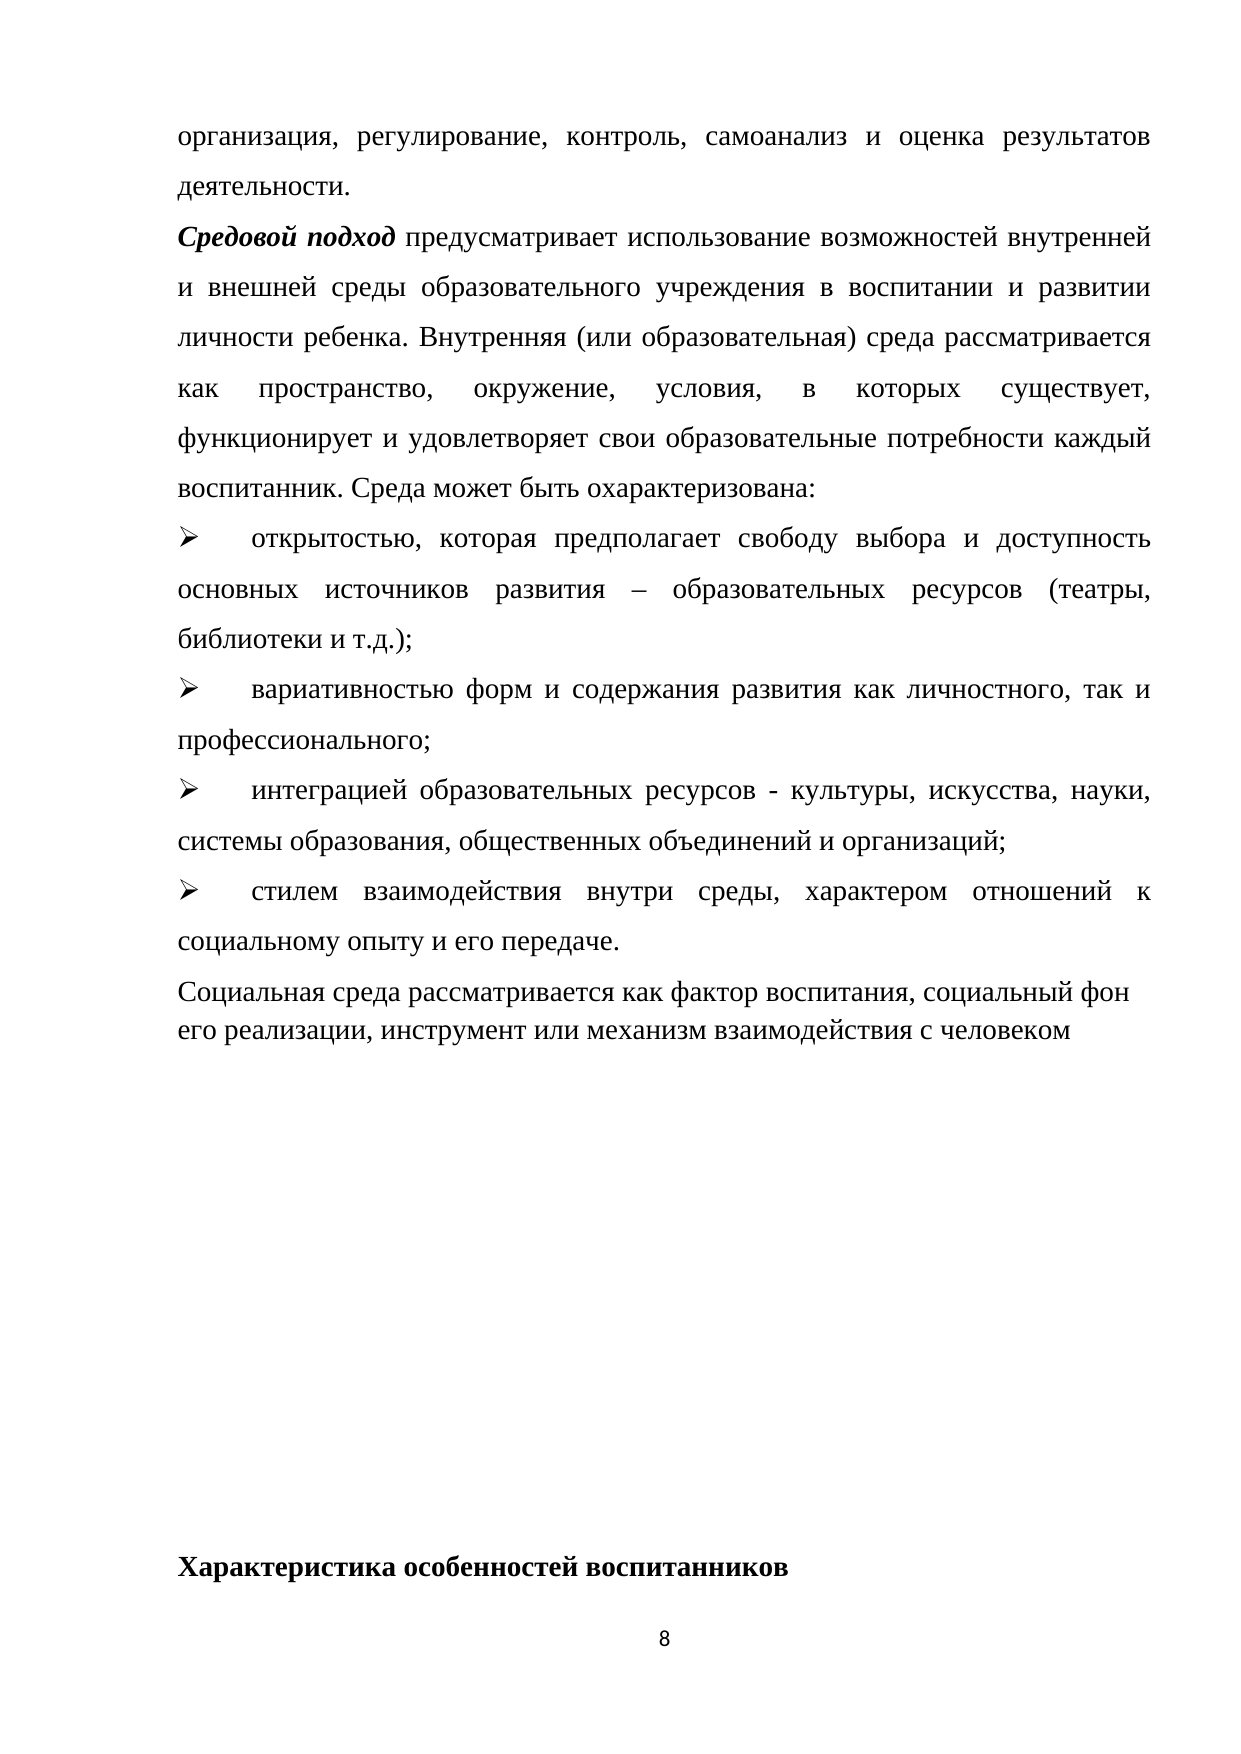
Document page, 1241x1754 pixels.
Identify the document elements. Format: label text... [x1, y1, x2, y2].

text Социальная среда рассматривается как фактор воспитания, социальный фон его реализации, инструмент или механизм взаимодействия с человеком [177, 974, 1152, 1046]
list стилем взаимодействия внутри среды, характером отношений к социальному опыту и его передаче. [177, 873, 1152, 957]
list интеграцией образовательных ресурсов - культуры, искусства, науки, системы образования, общественных объединений и организаций; [177, 772, 1152, 856]
list открытостью, которая предполагает свободу выбора и доступность основных источников развития – образовательных ресурсов (театры, библиотеки и т.д.); [177, 521, 1152, 655]
text Характеристика особенностей воспитанников [177, 1549, 1152, 1582]
text Средовой подход предусматривает использование возможностей внутренней и внешней среды образовательного учреждения в воспитании и развитии личности ребенка. Внутренняя (или образовательная) среда рассматривается как пространство, окружение, условия, в которых существует, функционирует и удовлетворяет свои образовательные потребности каждый воспитанник. Среда может быть охарактеризована: [177, 219, 1152, 504]
list вариативностью форм и содержания развития как личностного, так и профессионального; [177, 672, 1152, 756]
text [177, 118, 1152, 202]
